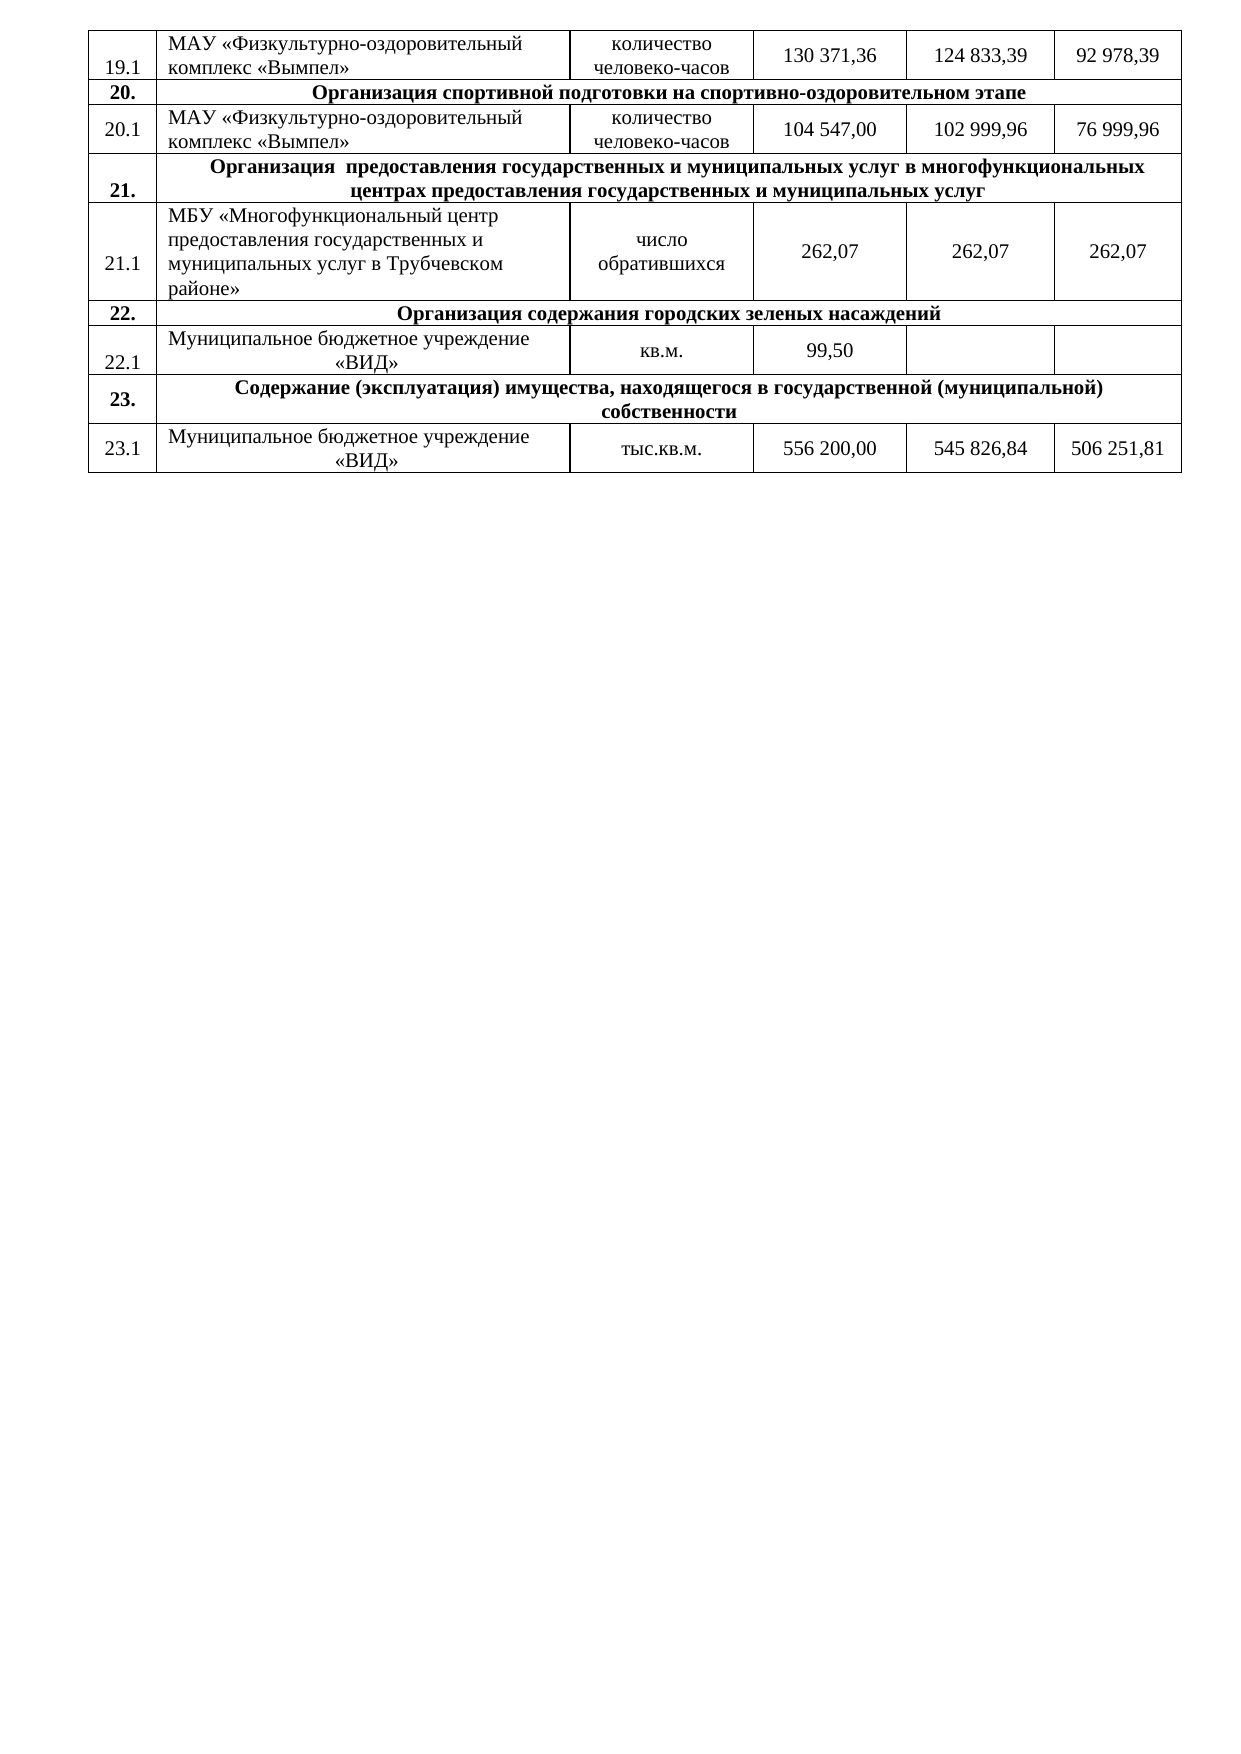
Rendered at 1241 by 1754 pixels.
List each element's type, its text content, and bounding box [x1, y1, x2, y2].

table_cell кв.м. [571, 326, 753, 374]
table_cell Организация спортивной подготовки на спортивно-оздоровительном этапе [157, 80, 1181, 104]
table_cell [571, 105, 753, 153]
table_cell 19.1 [89, 31, 156, 79]
table_cell 262,07 [754, 203, 906, 299]
table_cell 545 826,84 [907, 424, 1054, 472]
table_cell 262,07 [907, 203, 1054, 299]
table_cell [157, 31, 569, 79]
table_cell 20.1 [89, 105, 156, 153]
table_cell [571, 31, 753, 79]
table_cell 23.1 [89, 424, 156, 472]
table_cell 20. [89, 80, 156, 104]
table_cell 21.1 [89, 203, 156, 299]
table_cell Организация предоставления государственных и муниципальных услуг в многофункциональных центрах предоставления государственных и муниципальных услуг [157, 154, 1181, 202]
table_cell 262,07 [1055, 203, 1181, 299]
table_cell Муниципальное бюджетное учреждение «ВИД» [157, 424, 569, 472]
table_cell число обратившихся [571, 203, 753, 299]
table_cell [157, 105, 569, 153]
table_cell тыс.кв.м. [571, 424, 753, 472]
table_cell [1055, 326, 1181, 374]
table_cell 99,50 [754, 326, 906, 374]
table_cell 22.1 [89, 326, 156, 374]
table_cell 23. [89, 375, 156, 423]
table_cell [907, 326, 1054, 374]
table_cell 21. [89, 154, 156, 202]
table_cell 124 833,39 [907, 31, 1054, 79]
table_cell МБУ «Многофункциональный центр предоставления государственных и муниципальных услуг в Трубчевском районе» [157, 203, 569, 299]
table_cell Муниципальное бюджетное учреждение «ВИД» [157, 326, 569, 374]
table_cell 102 999,96 [907, 105, 1054, 153]
table_cell Организация содержания городских зеленых насаждений [157, 301, 1181, 324]
table_cell 506 251,81 [1055, 424, 1181, 472]
table_cell 104 547,00 [754, 105, 906, 153]
table_cell 556 200,00 [754, 424, 906, 472]
table_cell 76 999,96 [1055, 105, 1181, 153]
table_cell Содержание (эксплуатация) имущества, находящегося в государственной (муниципальной) собственности [157, 375, 1181, 423]
table_cell 130 371,36 [754, 31, 906, 79]
table_cell 92 978,39 [1055, 31, 1181, 79]
table_cell 22. [89, 301, 156, 324]
